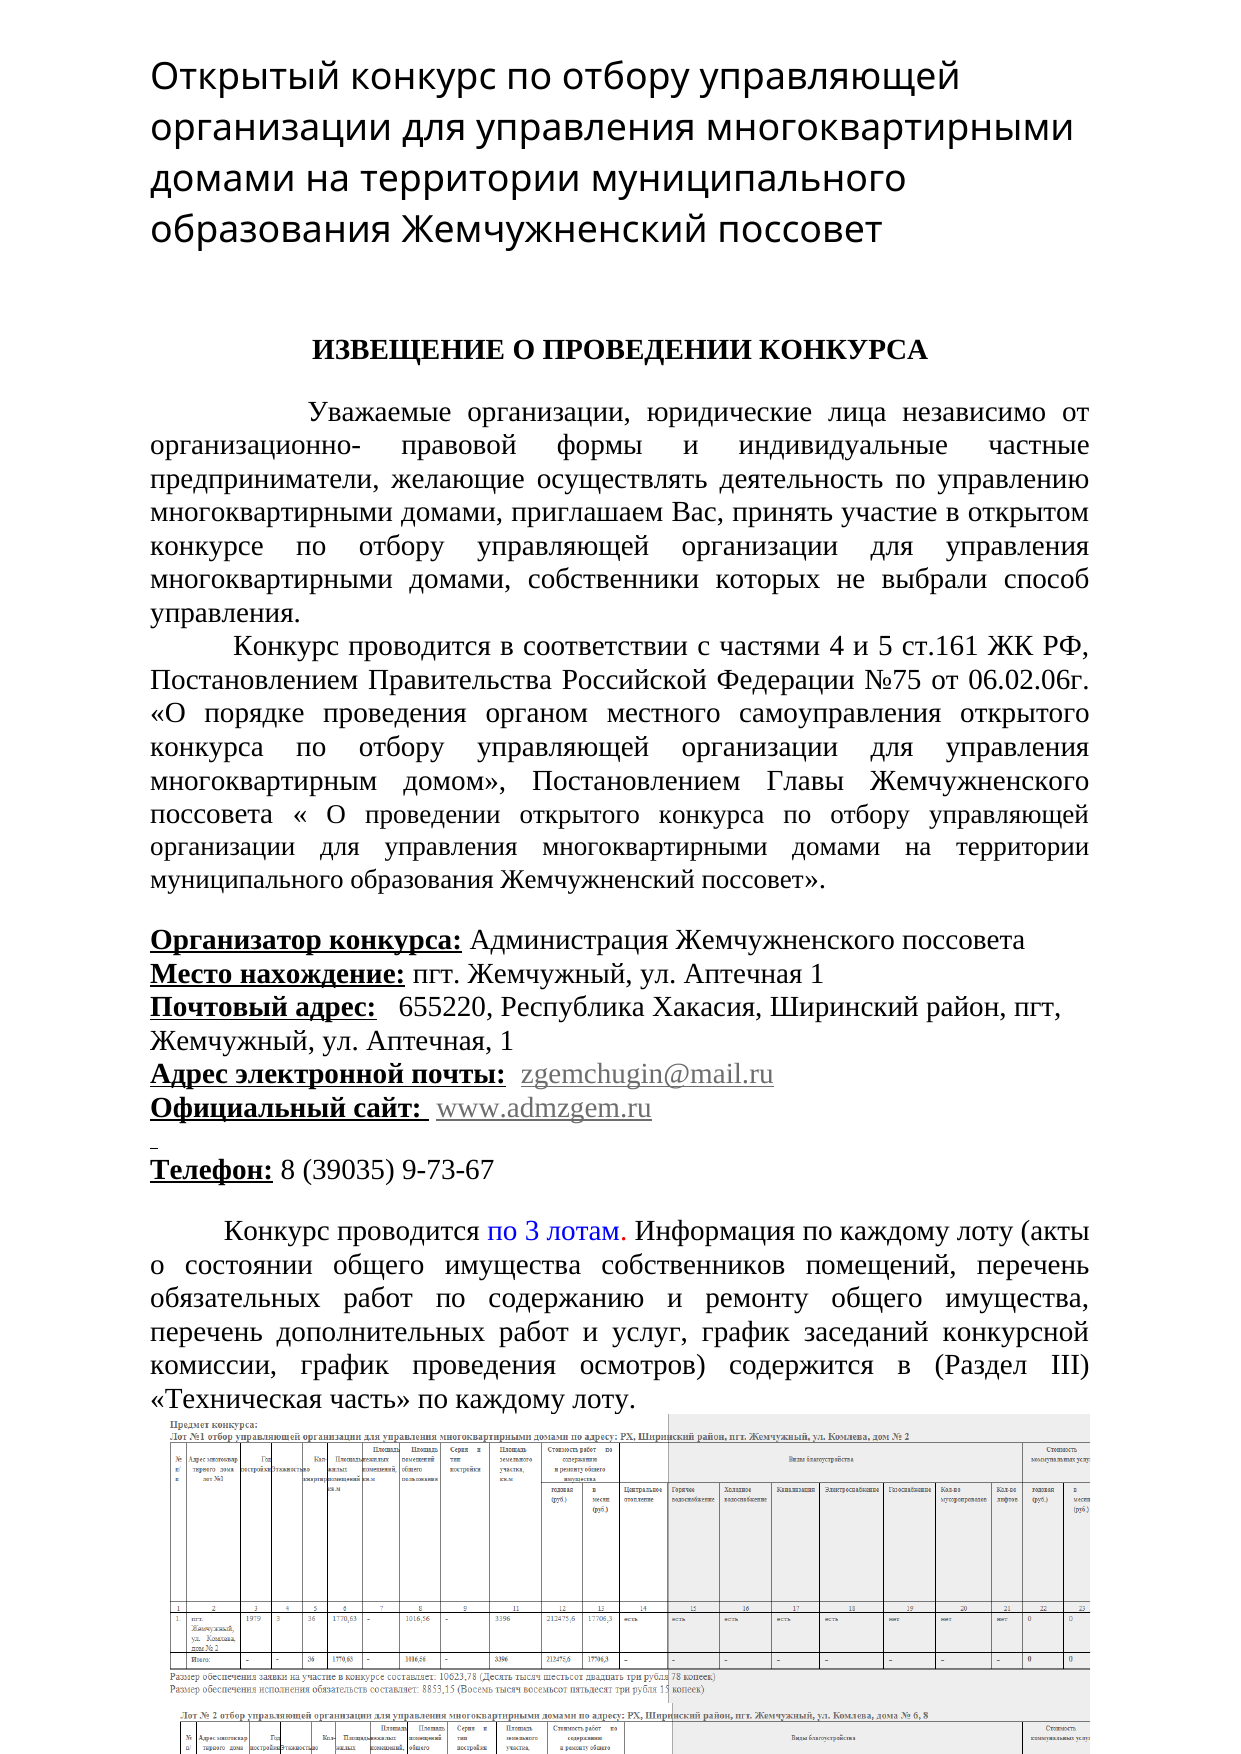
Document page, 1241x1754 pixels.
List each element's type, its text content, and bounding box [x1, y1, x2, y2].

text Уважаемые организации, юридические лица независимо от организационно- правовой формы и индивидуальные частные предприниматели, желающие осуществлять деятельность по управлению многоквартирными домами, приглашаем Вас, принять участие в открытом конкурсе по отбору управляющей организации для управления многоквартирными домами, собственники которых не выбрали способ управления. [150, 394, 1090, 628]
text Открытый конкурс по отбору управляющей организации для управления многоквартирными домами на территории муниципального образования Жемчужненский поссовет [150, 49, 1090, 253]
text Почтовый адрес: 655220, Республика Хакасия, Ширинский район, пгт, Жемчужный, ул. Аптечная, 1 [150, 989, 1090, 1057]
text Место нахождение: пгт. Жемчужный, ул. Аптечная 1 [150, 956, 1090, 989]
text Конкурс проводится в соответствии с частями 4 и 5 ст.161 ЖК РФ, Постановлением Правительства Российской Федерации №75 от 06.02.06г. «О порядке проведения органом местного самоуправления открытого конкурса по отбору управляющей организации для управления многоквартирным домом», Постановлением Главы Жемчужненского поссовета « О проведении открытого конкурса по отбору управляющей организации для управления многоквартирными домами на территории муниципального образования Жемчужненский поссовет». [150, 628, 1090, 894]
text Официальный сайт: www.admzgem.ru [150, 1090, 1090, 1124]
picture [168, 1414, 1091, 1754]
text Адрес электронной почты: zgemchugin@mail.ru [150, 1057, 1090, 1090]
text Телефон: 8 (39035) 9-73-67 [150, 1152, 1090, 1185]
text Конкурс проводится по 3 лотам. Информация по каждому лоту (акты о состоянии общего имущества собственников помещений, перечень обязательных работ по содержанию и ремонту общего имущества, перечень дополнительных работ и услуг, график заседаний конкурсной комиссии, график проведения осмотров) содержится в (Раздел III) «Техническая часть» по каждому лоту. [150, 1213, 1090, 1414]
text Организатор конкурса: Администрация Жемчужненского поссовета [150, 922, 1090, 956]
text ИЗВЕЩЕНИЕ О ПРОВЕДЕНИИ КОНКУРСА [150, 332, 1090, 366]
